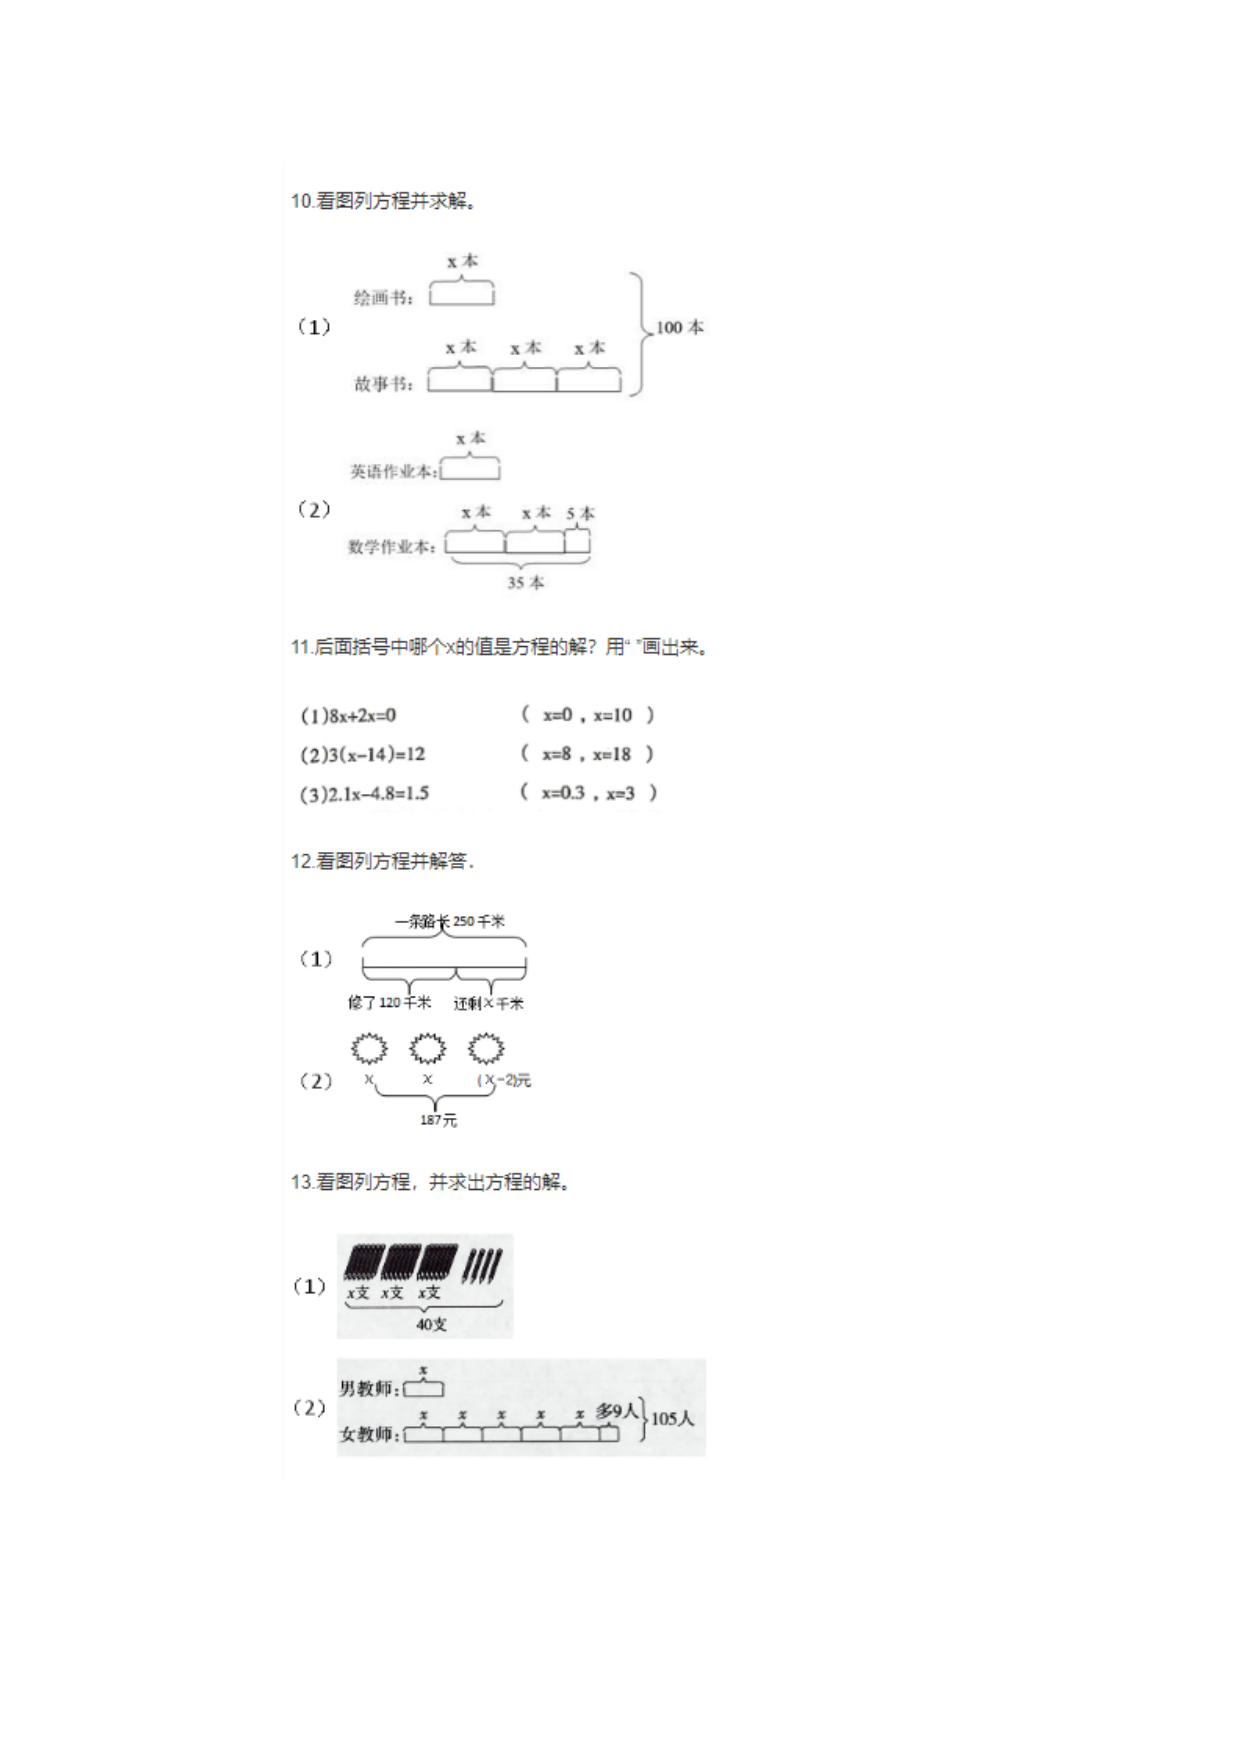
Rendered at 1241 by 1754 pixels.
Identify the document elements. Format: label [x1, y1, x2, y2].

picture [245, 162, 995, 1480]
